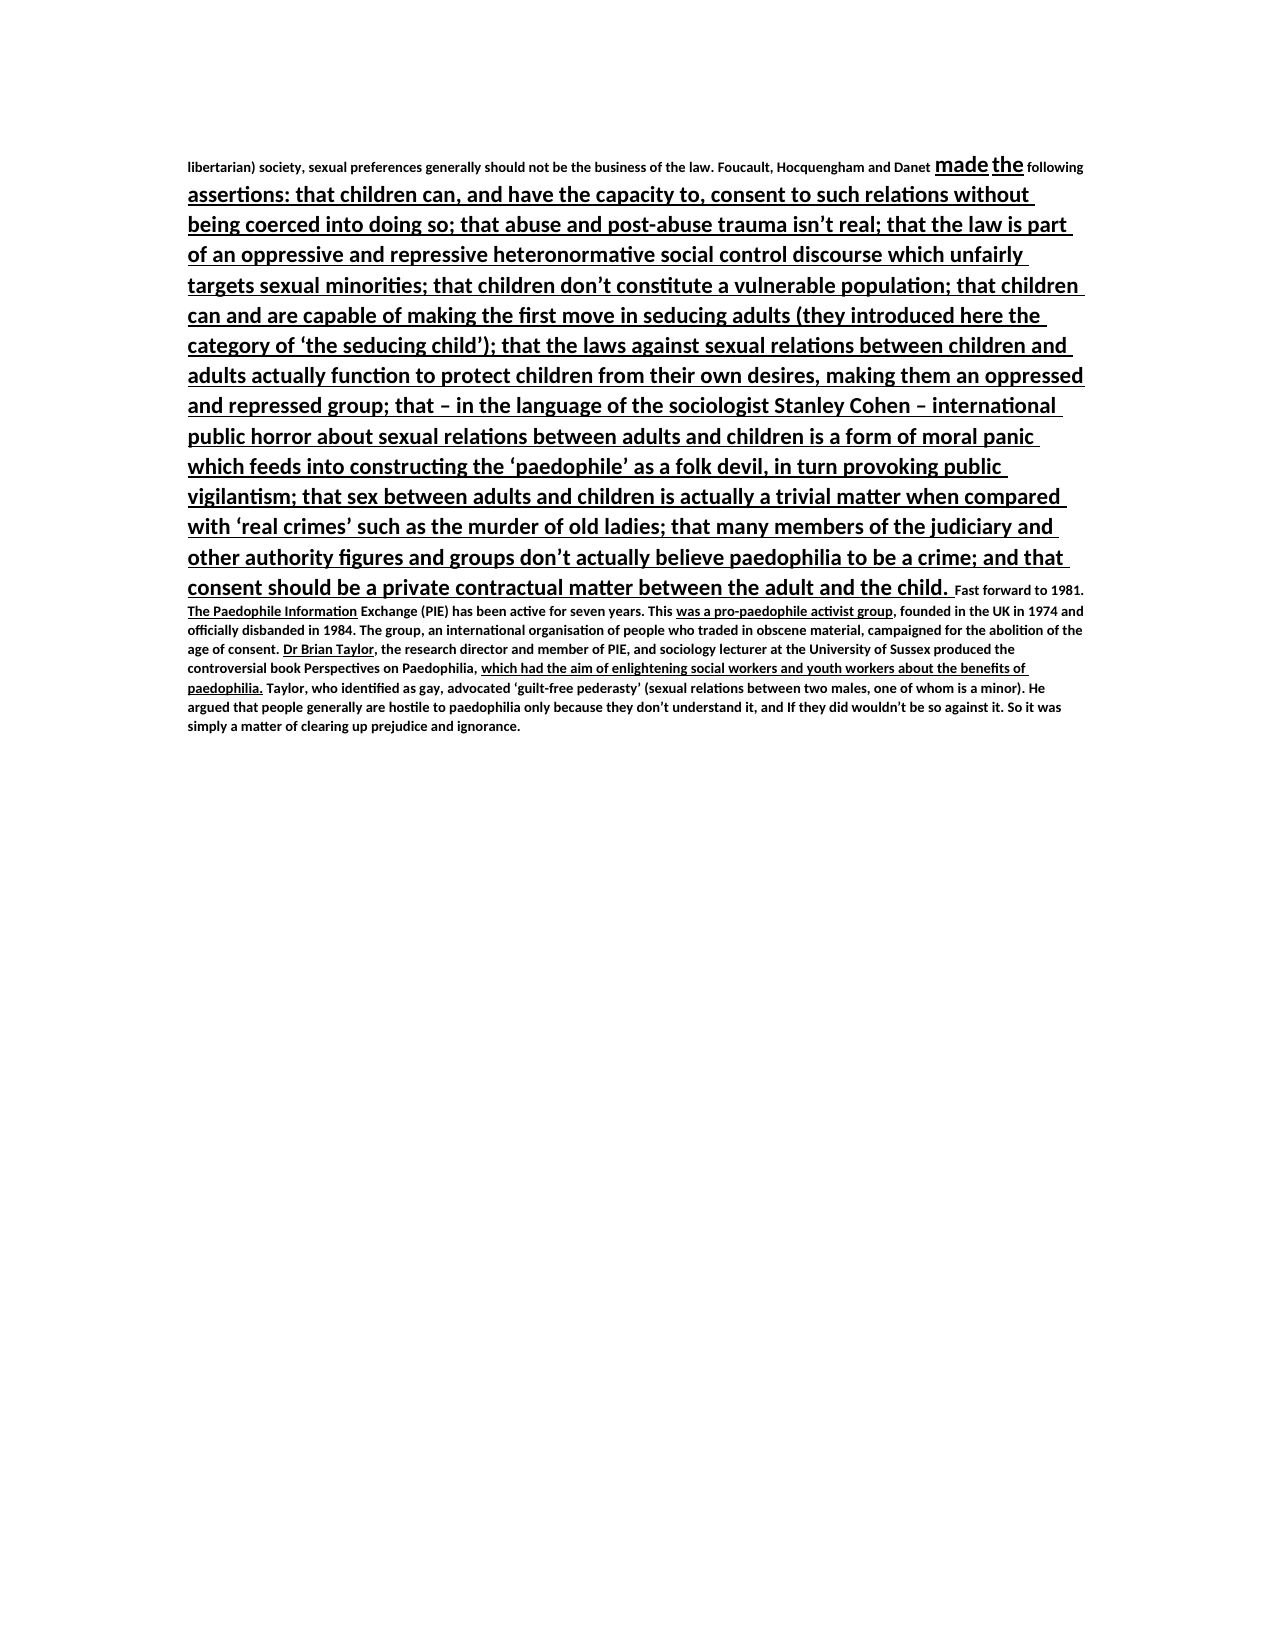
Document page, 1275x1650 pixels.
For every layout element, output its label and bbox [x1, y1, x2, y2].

text [187, 150, 1087, 735]
